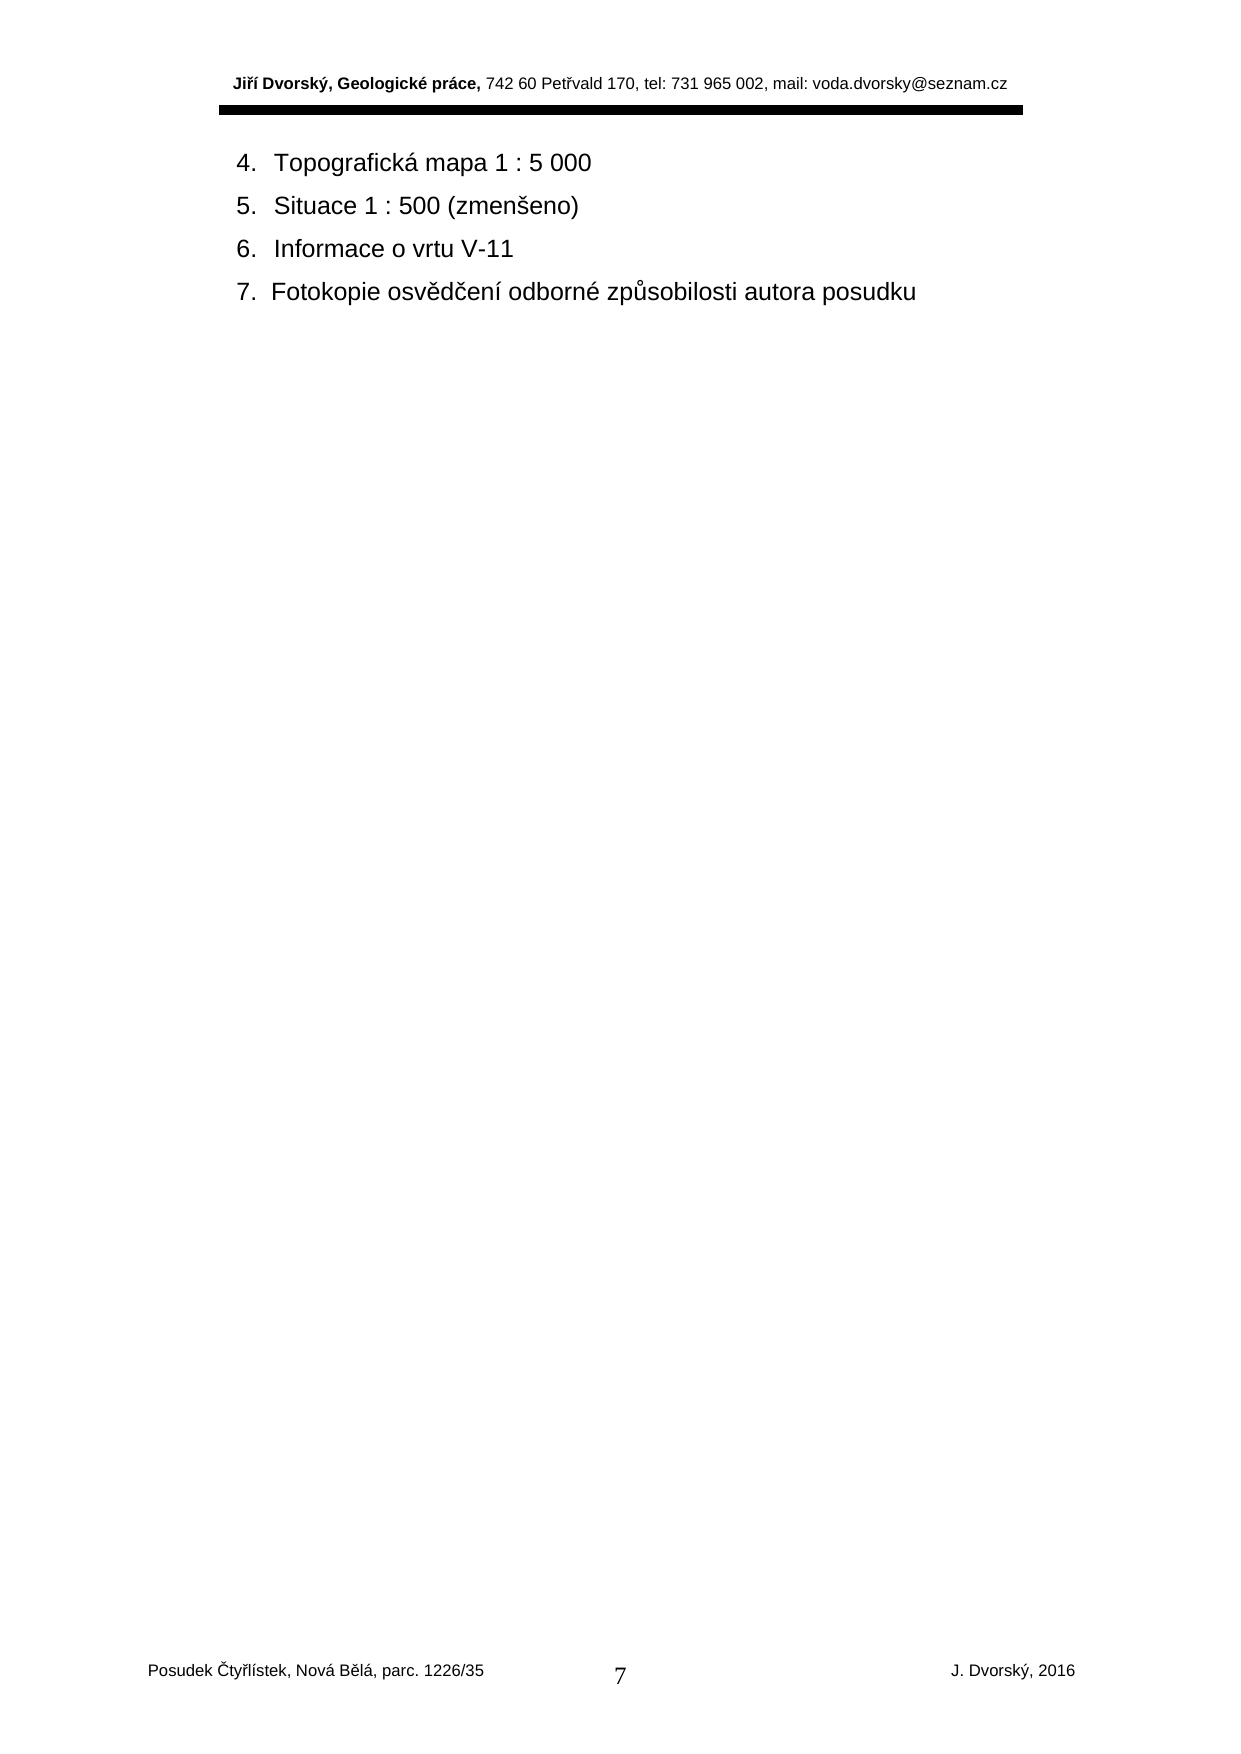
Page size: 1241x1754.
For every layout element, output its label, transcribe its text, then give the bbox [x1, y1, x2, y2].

list Situace 1 : 500 (zmenšeno) [236, 191, 1093, 219]
list Informace o vrtu V-11 [236, 234, 1093, 263]
list Topografická mapa 1 : 5 000 [236, 148, 1093, 176]
text 7. Fotokopie osvědčení odborné způsobilosti autora posudku [236, 277, 1093, 306]
